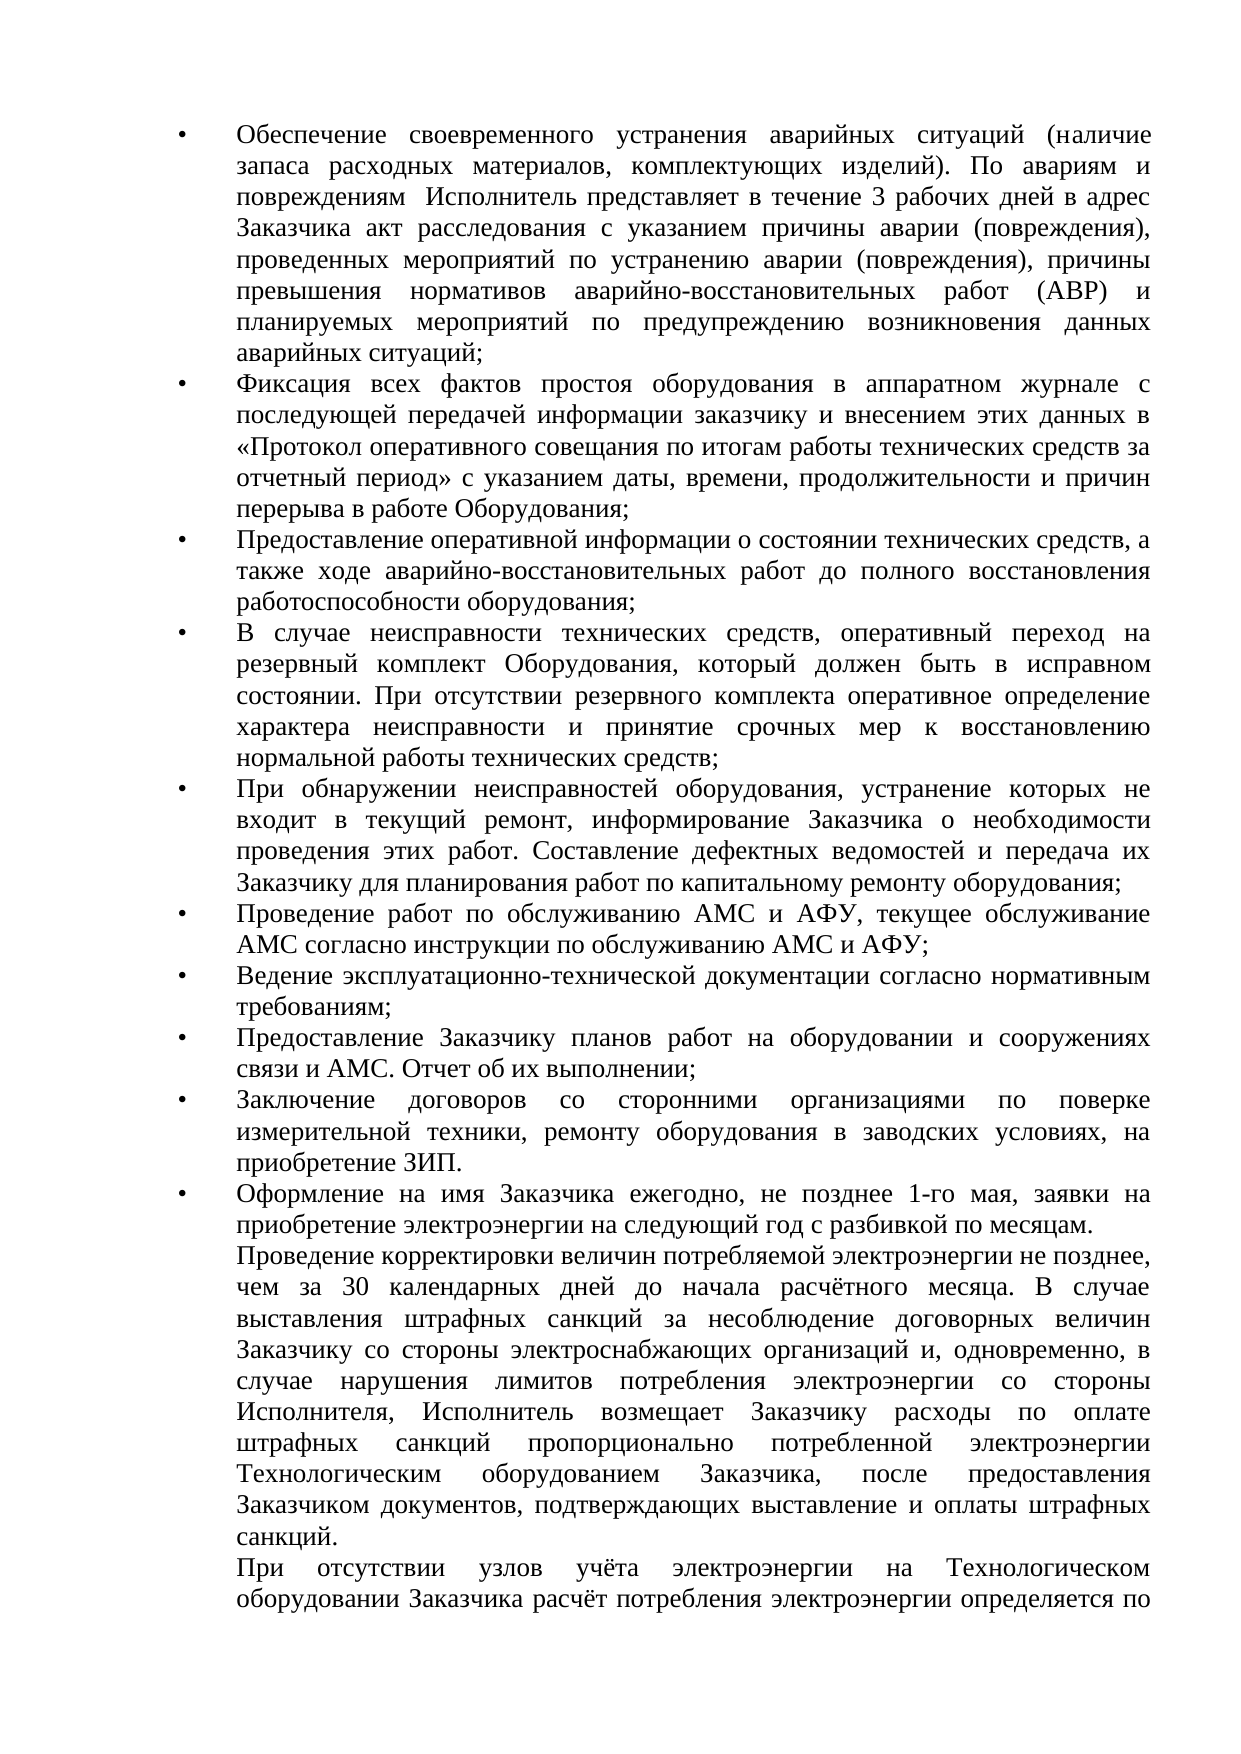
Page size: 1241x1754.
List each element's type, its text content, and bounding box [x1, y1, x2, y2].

list Проведение работ по обслуживанию АМС и АФУ, текущее обслуживание АМС согласно инструкции по обслуживанию АМС и АФУ; [177, 897, 1152, 959]
list Обеспечение своевременного устранения аварийных ситуаций (наличие запаса расходных материалов, комплектующих изделий). По авариям и повреждениям Исполнитель представляет в течение 3 рабочих дней в адрес Заказчика акт расследования с указанием причины аварии (повреждения), проведенных мероприятий по устранению аварии (повреждения), причины превышения нормативов аварийно-восстановительных работ (АВР) и планируемых мероприятий по предупреждению возникновения данных аварийных ситуаций; [177, 118, 1152, 367]
list Ведение эксплуатационно-технической документации согласно нормативным требованиям; [177, 959, 1152, 1021]
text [236, 1551, 1152, 1613]
list Предоставление оперативной информации о состоянии технических средств, а также ходе аварийно-восстановительных работ до полного восстановления работоспособности оборудования; [177, 523, 1152, 616]
list При обнаружении неисправностей оборудования, устранение которых не входит в текущий ремонт, информирование Заказчика о необходимости проведения этих работ. Составление дефектных ведомостей и передача их Заказчику для планирования работ по капитальному ремонту оборудования; [177, 772, 1152, 897]
list В случае неисправности технических средств, оперативный переход на резервный комплект Оборудования, который должен быть в исправном состоянии. При отсутствии резервного комплекта оперативное определение характера неисправности и принятие срочных мер к восстановлению нормальной работы технических средств; [177, 616, 1152, 772]
list Заключение договоров со сторонними организациями по поверке измерительной техники, ремонту оборудования в заводских условиях, на приобретение ЗИП. [177, 1084, 1152, 1177]
list Фиксация всех фактов простоя оборудования в аппаратном журнале с последующей передачей информации заказчику и внесением этих данных в «Протокол оперативного совещания по итогам работы технических средств за отчетный период» с указанием даты, времени, продолжительности и причин перерыва в работе Оборудования; [177, 367, 1152, 523]
text Проведение корректировки величин потребляемой электроэнергии не позднее, чем за 30 календарных дней до начала расчётного месяца. В случае выставления штрафных санкций за несоблюдение договорных величин Заказчику со стороны электроснабжающих организаций и, одновременно, в случае нарушения лимитов потребления электроэнергии со стороны Исполнителя, Исполнитель возмещает Заказчику расходы по оплате штрафных санкций пропорционально потребленной электроэнергии Технологическим оборудованием Заказчика, после предоставления Заказчиком документов, подтверждающих выставление и оплаты штрафных санкций. [236, 1239, 1152, 1551]
list Предоставление Заказчику планов работ на оборудовании и сооружениях связи и АМС. Отчет об их выполнении; [177, 1021, 1152, 1084]
list Оформление на имя Заказчика ежегодно, не позднее 1-го мая, заявки на приобретение электроэнергии на следующий год с разбивкой по месяцам. [177, 1177, 1152, 1239]
